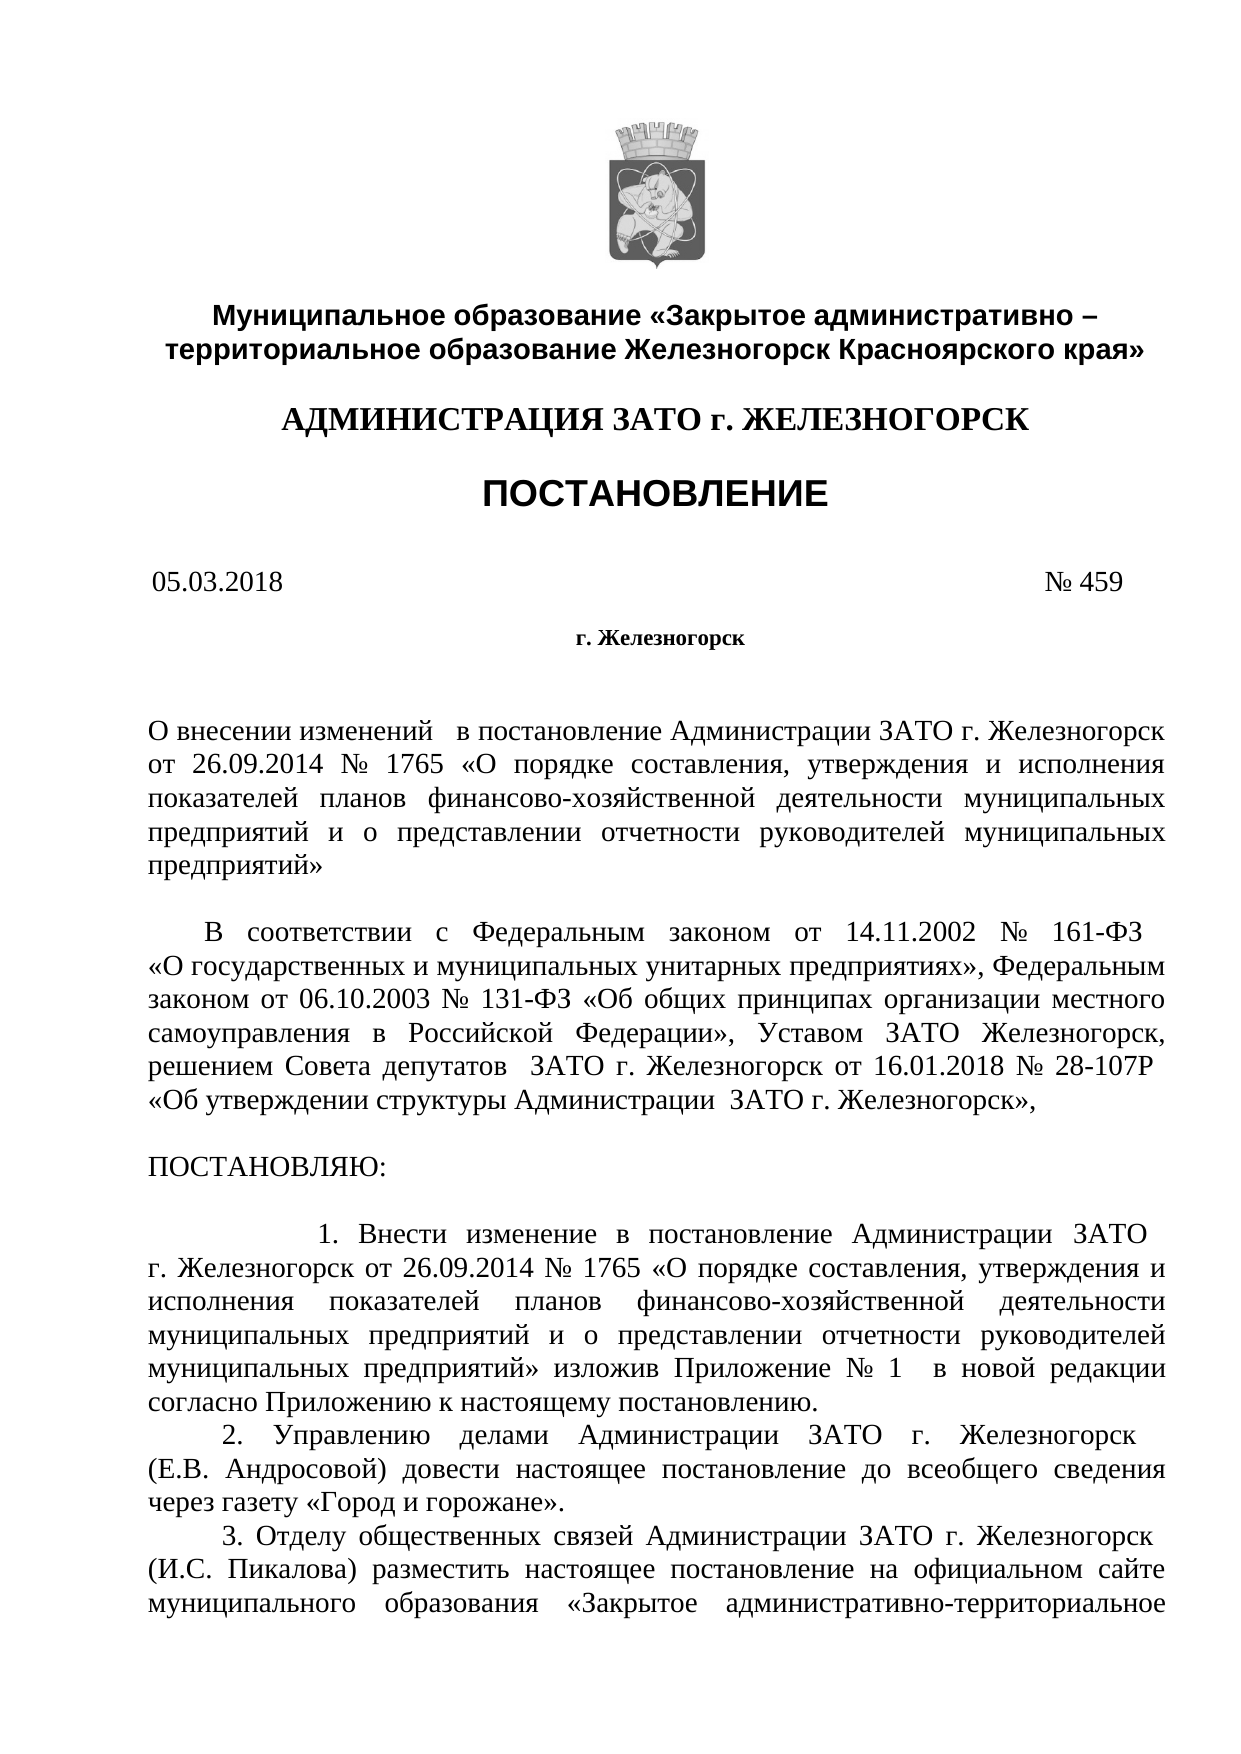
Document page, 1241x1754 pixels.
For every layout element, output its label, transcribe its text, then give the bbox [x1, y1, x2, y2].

text О внесении изменений в постановление Администрации ЗАТО г. Железногорск от 26.09.2014 № 1765 «О порядке составления, утверждения и исполнения показателей планов финансово-хозяйственной деятельности муниципальных предприятий и о представлении отчетности руководителей муниципальных предприятий» [148, 713, 1166, 881]
text 2. Управлению делами Администрации ЗАТО г. Железногорск (Е.В. Андросовой) довести настоящее постановление до всеобщего сведения через газету «Город и горожане». [148, 1417, 1166, 1518]
text АДМИНИСТРАЦИЯ ЗАТО г. ЖЕЛЕЗНОГОРСК [140, 399, 1171, 437]
text В соответствии с Федеральным законом от 14.11.2002 № 161-ФЗ «О государственных и муниципальных унитарных предприятиях», Федеральным законом от 06.10.2003 № 131-ФЗ «Об общих принципах организации местного самоуправления в Российской Федерации», Уставом ЗАТО Железногорск, решением Совета депутатов ЗАТО г. Железногорск от 16.01.2018 № 28-107Р «Об утверждении структуры Администрации ЗАТО г. Железногорск», [148, 914, 1166, 1116]
text г. Железногорск [152, 624, 1169, 651]
text 1. Внести изменение в постановление Администрации ЗАТО г. Железногорск от 26.09.2014 № 1765 «О порядке составления, утверждения и исполнения показателей планов финансово-хозяйственной деятельности муниципальных предприятий и о представлении отчетности руководителей муниципальных предприятий» изложив Приложение № 1 в новой редакции согласно Приложению к настоящему постановлению. [148, 1216, 1166, 1417]
text ПОСТАНОВЛЯЮ: [148, 1149, 1166, 1183]
text Муниципальное образование «Закрытое административно – территориальное образование Железногорск Красноярского края» [140, 298, 1171, 365]
text ПОСТАНОВЛЕНИЕ [140, 471, 1171, 514]
text 05.03.2018 № 459 [152, 564, 1169, 598]
